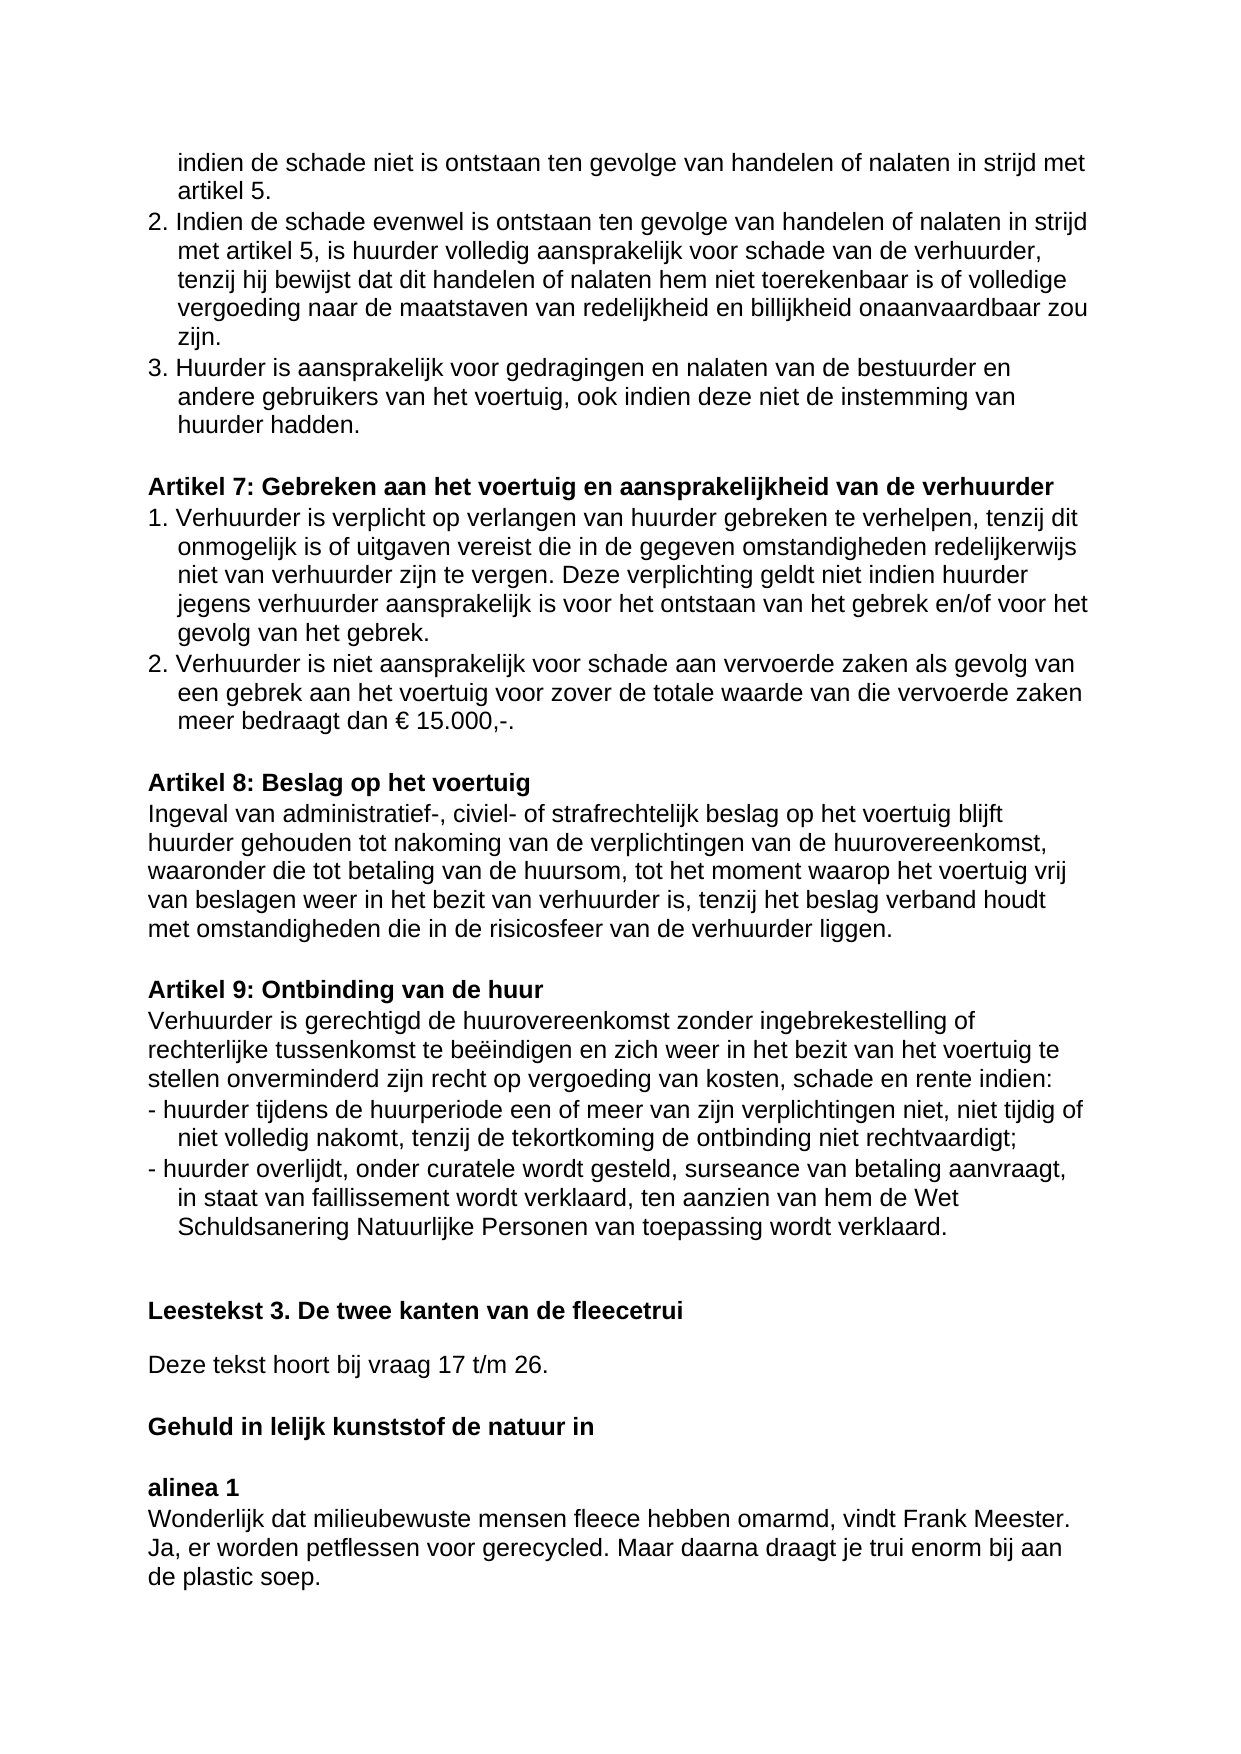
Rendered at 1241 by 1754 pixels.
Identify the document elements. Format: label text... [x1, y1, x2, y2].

text Artikel 8: Beslag op het voertuig [148, 768, 1093, 797]
text 1. Verhuurder is verplicht op verlangen van huurder gebreken te verhelpen, tenzij dit onmogelijk is of uitgaven vereist die in de gegeven omstandigheden redelijkerwijs niet van verhuurder zijn te vergen. Deze verplichting geldt niet indien huurder jegens verhuurder aansprakelijk is voor het ontstaan van het gebrek en/of voor het gevolg van het gebrek. [148, 503, 1093, 647]
text Ingeval van administratief-, civiel- of strafrechtelijk beslag op het voertuig blijft huurder gehouden tot nakoming van de verplichtingen van de huurovereenkomst, waaronder die tot betaling van de huursom, tot het moment waarop het voertuig vrij van beslagen weer in het bezit van verhuurder is, tenzij het beslag verband houdt met omstandigheden die in de risicosfeer van de verhuurder liggen. [148, 799, 1093, 943]
text Artikel 9: Ontbinding van de huur [148, 976, 1093, 1004]
text 3. Huurder is aansprakelijk voor gedragingen en nalaten van de bestuurder en andere gebruikers van het voertuig, ook indien deze niet de instemming van huurder hadden. [148, 353, 1093, 439]
text alinea 1 [148, 1473, 1093, 1502]
text Verhuurder is gerechtigd de huurovereenkomst zonder ingebrekestelling of rechterlijke tussenkomst te beëindigen en zich weer in het bezit van het voertuig te stellen onverminderd zijn recht op vergoeding van kosten, schade en rente indien: [148, 1006, 1093, 1093]
text - huurder tijdens de huurperiode een of meer van zijn verplichtingen niet, niet tijdig of niet volledig nakomt, tenzij de tekortkoming de ontbinding niet rechtvaardigt; [148, 1095, 1093, 1152]
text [148, 148, 1093, 205]
text Wonderlijk dat milieubewuste mensen fleece hebben omarmd, vindt Frank Meester. Ja, er worden petflessen voor gerecycled. Maar daarna draagt je trui enorm bij aan de plastic soep. [148, 1504, 1093, 1591]
text Artikel 7: Gebreken aan het voertuig en aansprakelijkheid van de verhuurder [148, 472, 1093, 501]
text Gehuld in lelijk kunststof de natuur in [148, 1412, 1093, 1441]
text 2. Verhuurder is niet aansprakelijk voor schade aan vervoerde zaken als gevolg van een gebrek aan het voertuig voor zover de totale waarde van die vervoerde zaken meer bedraagt dan € 15.000,-. [148, 649, 1093, 735]
text - huurder overlijdt, onder curatele wordt gesteld, surseance van betaling aanvraagt, in staat van faillissement wordt verklaard, ten aanzien van hem de Wet Schuldsanering Natuurlijke Personen van toepassing wordt verklaard. [148, 1154, 1093, 1241]
subtitle Leestekst 3. De twee kanten van de fleecetrui [148, 1296, 1093, 1325]
text Deze tekst hoort bij vraag 17 t/m 26. [148, 1350, 1093, 1379]
text 2. Indien de schade evenwel is ontstaan ten gevolge van handelen of nalaten in strijd met artikel 5, is huurder volledig aansprakelijk voor schade van de verhuurder, tenzij hij bewijst dat dit handelen of nalaten hem niet toerekenbaar is of volledige vergoeding naar de maatstaven van redelijkheid en billijkheid onaanvaardbaar zou zijn. [148, 207, 1093, 351]
